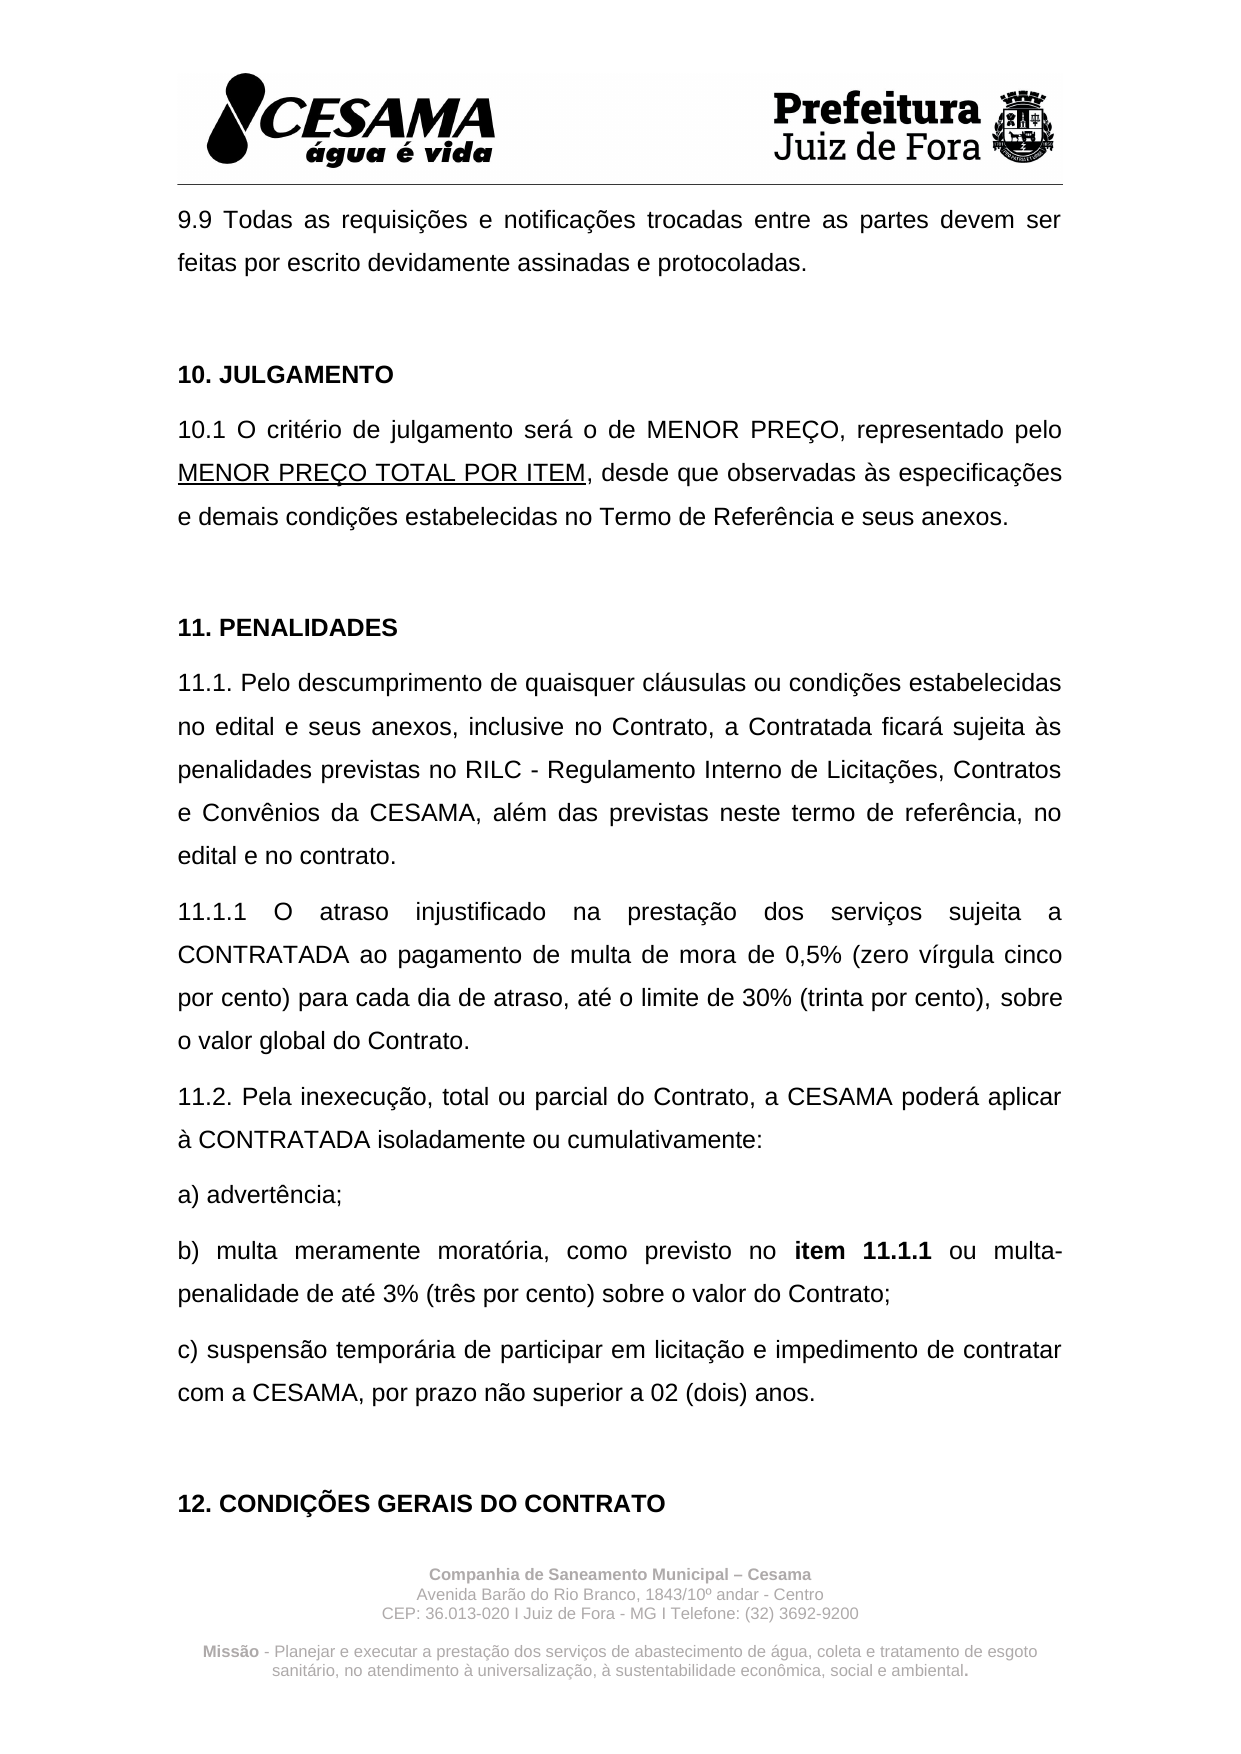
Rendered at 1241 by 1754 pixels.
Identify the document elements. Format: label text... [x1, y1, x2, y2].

text 12. CONDIÇÕES GERAIS DO CONTRATO [177, 1489, 1063, 1518]
text 9.9 Todas as requisições e notificações trocadas entre as partes devem ser feitas por escrito devidamente assinadas e protocoladas. [177, 205, 1063, 277]
text b) multa meramente moratória, como previsto no item 11.1.1 ou multa-penalidade de até 3% (três por cento) sobre o valor do Contrato; [177, 1236, 1063, 1308]
text a) advertência; [177, 1180, 1063, 1209]
text c) suspensão temporária de participar em licitação e impedimento de contratar com a CESAMA, por prazo não superior a 02 (dois) anos. [177, 1335, 1063, 1407]
text 11.1.1 O atraso injustificado na prestação dos serviços sujeita a CONTRATADA ao pagamento de multa de mora de 0,5% (zero vírgula cinco por cento) para cada dia de atraso, até o limite de 30% (trinta por cento), sobre o valor global do Contrato. [177, 897, 1063, 1055]
text 10. JULGAMENTO [177, 360, 1063, 388]
text 10.1 O critério de julgamento será o de MENOR PREÇO, representado pelo MENOR PREÇO TOTAL POR ITEM, desde que observadas às especificações e demais condições estabelecidas no Termo de Referência e seus anexos. [177, 415, 1063, 530]
text 11.1. Pelo descumprimento de quaisquer cláusulas ou condições estabelecidas no edital e seus anexos, inclusive no Contrato, a Contratada ficará sujeita às penalidades previstas no RILC - Regulamento Interno de Licitações, Contratos e Convênios da CESAMA, além das previstas neste termo de referência, no edital e no contrato. [177, 668, 1063, 870]
text 11. PENALIDADES [177, 613, 1063, 642]
text 11.2. Pela inexecução, total ou parcial do Contrato, a CESAMA poderá aplicar à CONTRATADA isoladamente ou cumulativamente: [177, 1082, 1063, 1153]
picture [177, 73, 1063, 185]
